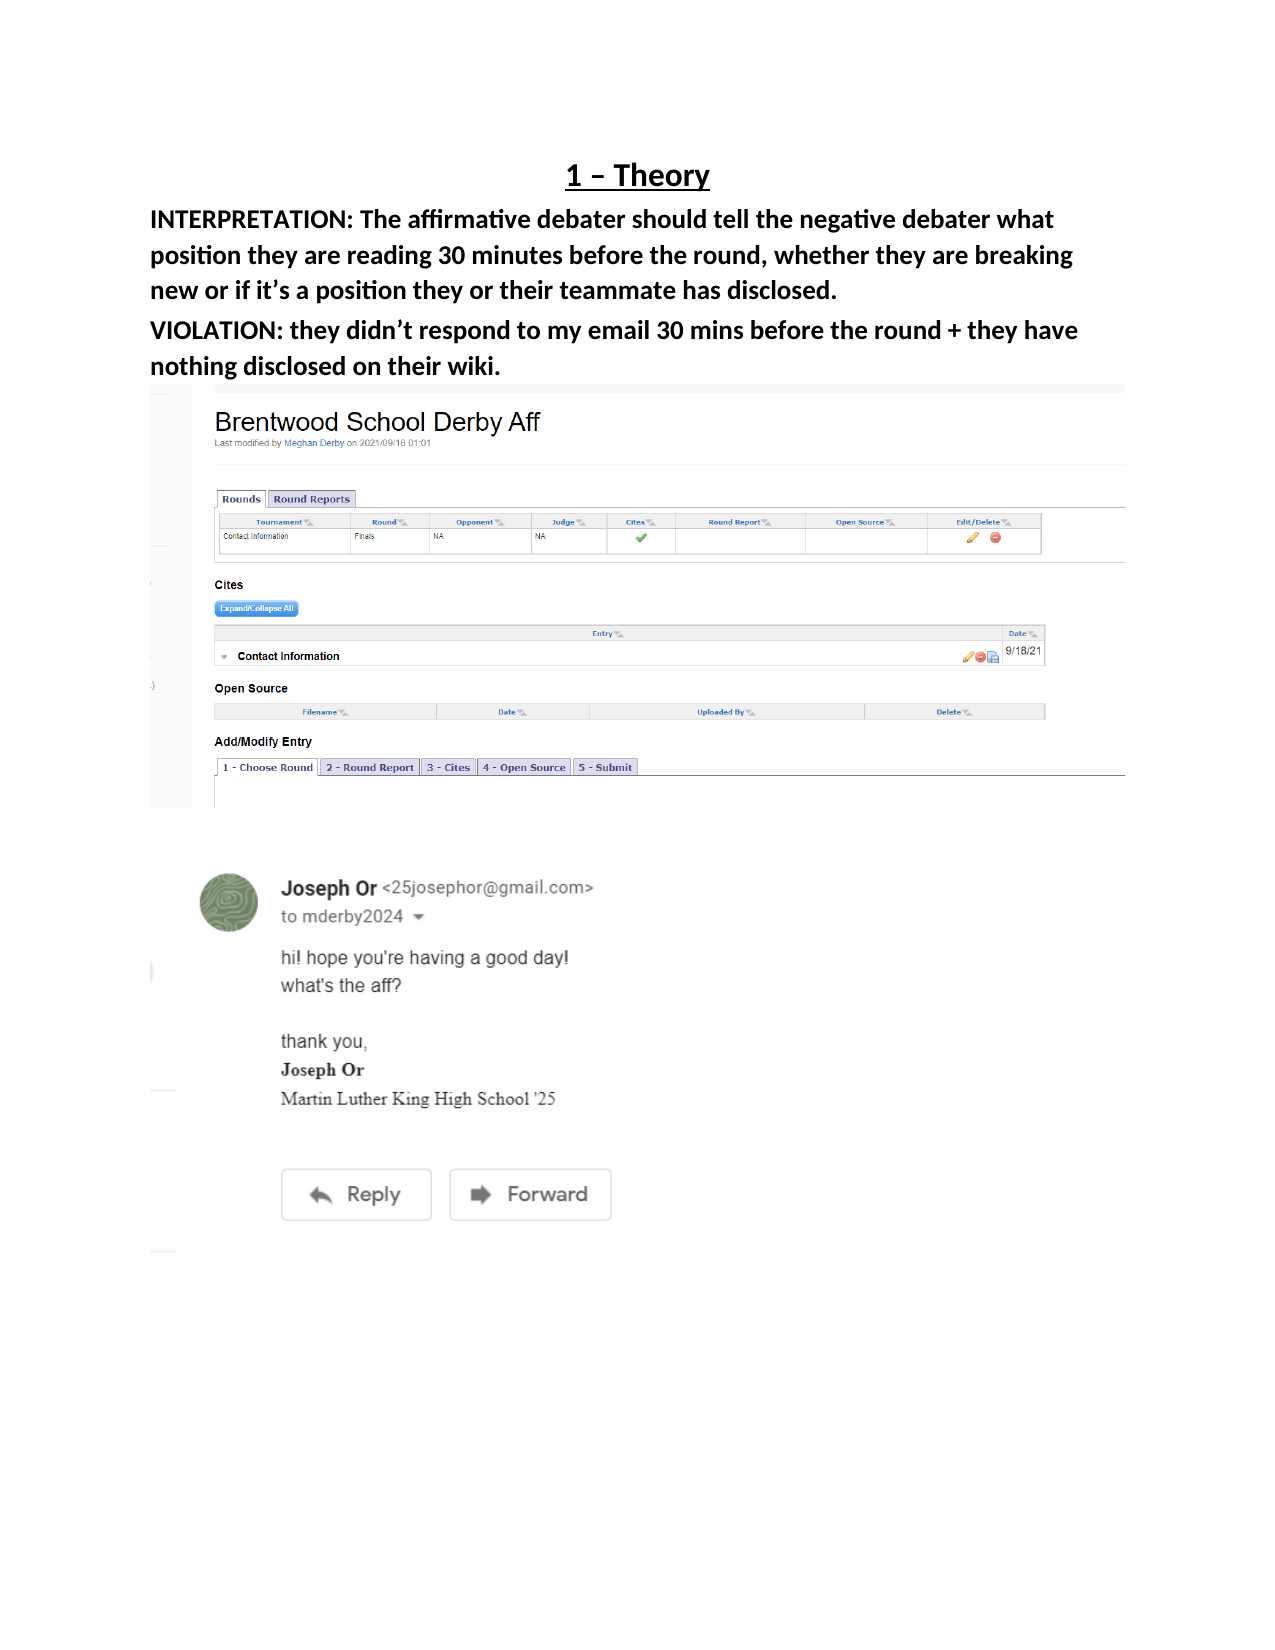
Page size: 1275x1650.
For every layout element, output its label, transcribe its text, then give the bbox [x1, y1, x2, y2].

subtitle INTERPRETATION: The affirmative debater should tell the negative debater what position they are reading 30 minutes before the round, whether they are breaking new or if it’s a position they or their teammate has disclosed. [150, 202, 1125, 307]
subtitle 1 – Theory [150, 154, 1125, 195]
subtitle VIOLATION: they didn’t respond to my email 30 mins before the round + they have nothing disclosed on their wiki. [150, 313, 1125, 382]
picture [150, 384, 1125, 808]
picture [150, 826, 1125, 1329]
